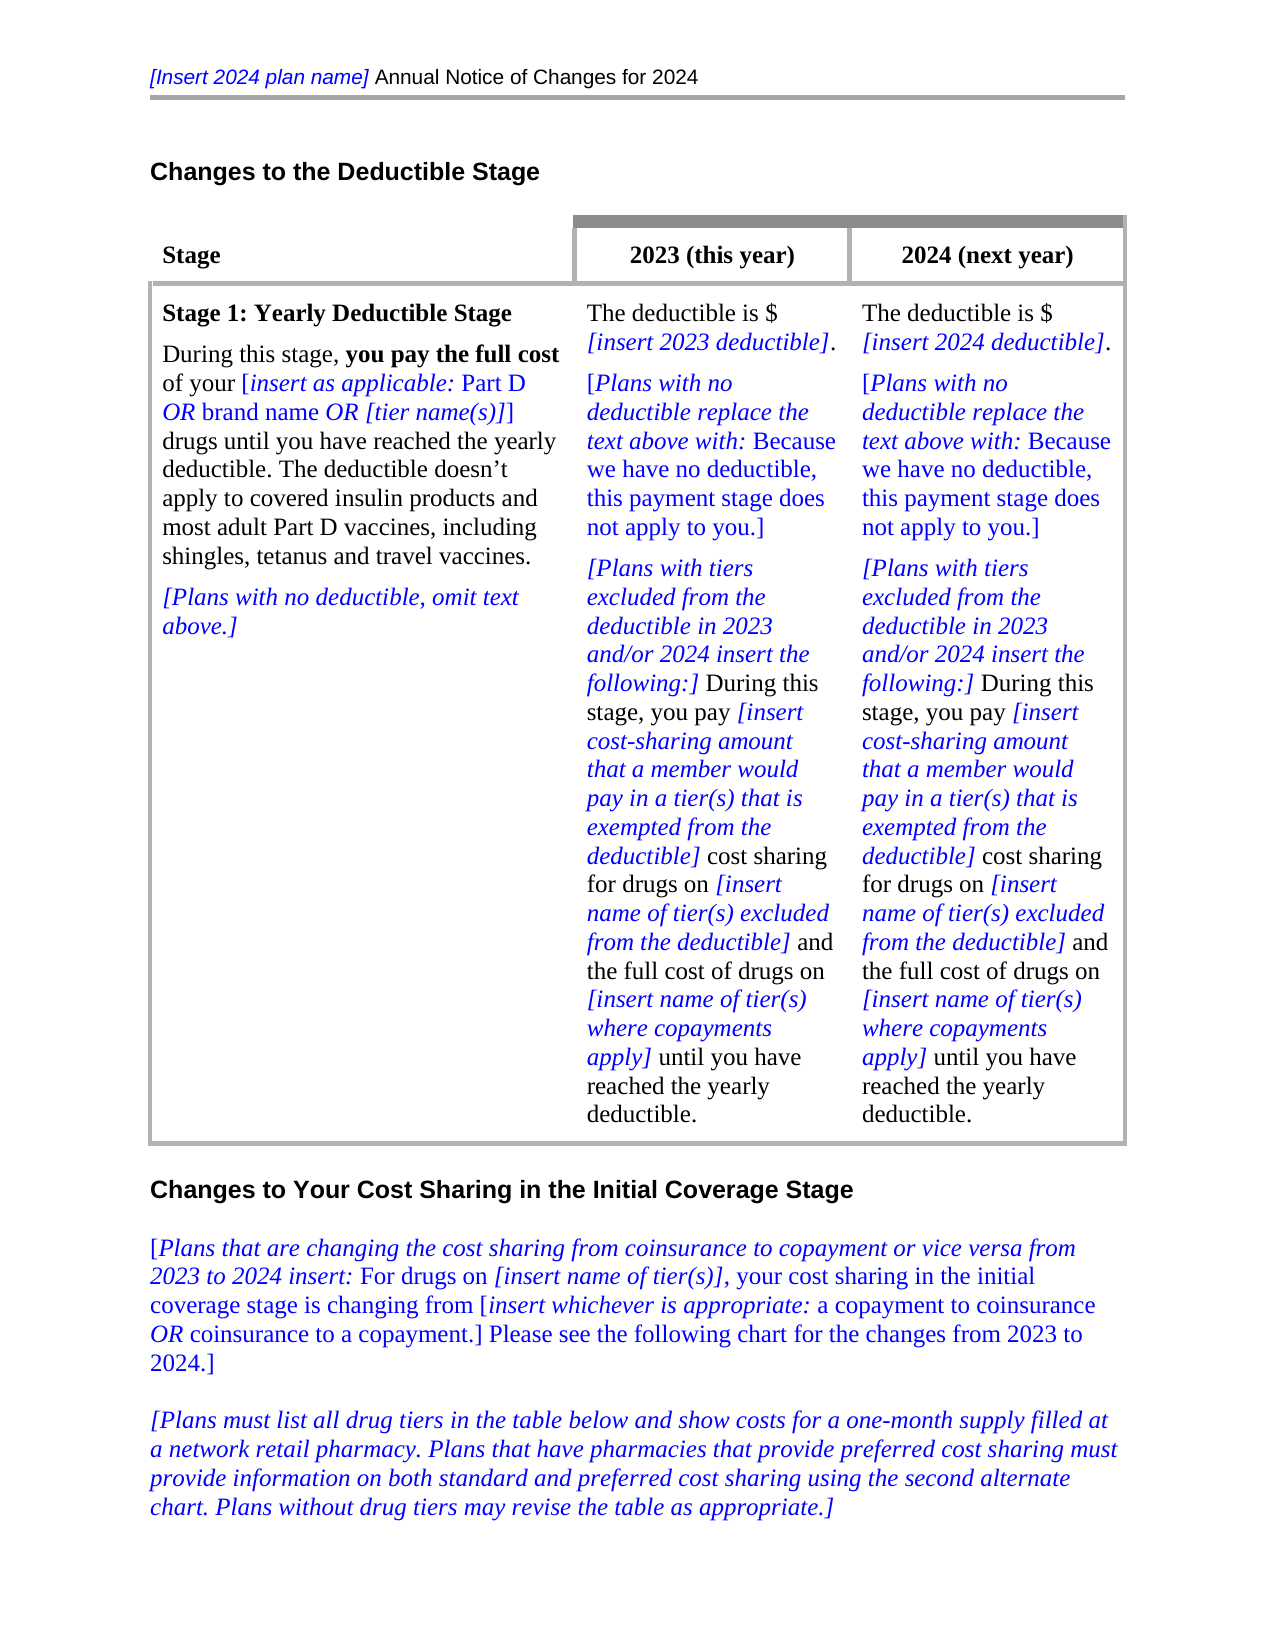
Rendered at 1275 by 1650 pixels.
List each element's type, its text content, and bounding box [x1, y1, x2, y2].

subtitle Changes to the Deductible Stage [150, 157, 1125, 186]
table_header 2024 (next year) [852, 228, 1123, 281]
text Changes to Your Cost Sharing in the Initial Coverage Stage [150, 1175, 1125, 1203]
text [Plans must list all drug tiers in the table below and show costs for a one-month supply filled at a network retail pharmacy. Plans that have pharmacies that provide preferred cost sharing must provide information on both standard and preferred cost sharing using the second alternate chart. Plans without drug tiers may revise the table as appropriate.] [150, 1406, 1125, 1521]
table_cell The deductible is $[insert 2024 deductible]. [Plans with no deductible replace the text above with: Because we have no deductible, this payment stage does not apply to you.] [Plans with tiers excluded from the deductible in 2023 and/or 2024 insert the following:] During this stage, you pay [insert cost-sharing amount that a member would pay in a tier(s) that is exempted from the deductible] cost sharing for drugs on [insert name of tier(s) excluded from the deductible] and the full cost of drugs on [insert name of tier(s) where copayments apply] until you have reached the yearly deductible. [850, 286, 1123, 1141]
text [Plans that are changing the cost sharing from coinsurance to copayment or vice versa from 2023 to 2024 insert: For drugs on [insert name of tier(s)], your cost sharing in the initial coverage stage is changing from [insert whichever is appropriate: a copayment to coinsurance OR coinsurance to a copayment.] Please see the following chart for the changes from 2023 to 2024.] [150, 1233, 1125, 1376]
table_header 2023 (this year) [577, 228, 847, 281]
table_header Stage [150, 215, 573, 281]
table_cell The deductible is $[insert 2023 deductible]. [Plans with no deductible replace the text above with: Because we have no deductible, this payment stage does not apply to you.] [Plans with tiers excluded from the deductible in 2023 and/or 2024 insert the following:] During this stage, you pay [insert cost-sharing amount that a member would pay in a tier(s) that is exempted from the deductible] cost sharing for drugs on [insert name of tier(s) excluded from the deductible] and the full cost of drugs on [insert name of tier(s) where copayments apply] until you have reached the yearly deductible. [575, 286, 850, 1141]
table_cell Stage 1: Yearly Deductible Stage During this stage, you pay the full cost of your [insert as applicable: Part D OR brand name OR [tier name(s)]] drugs until you have reached the yearly deductible. The deductible doesn’t apply to covered insulin products and most adult Part D vaccines, including shingles, tetanus and travel vaccines. [Plans with no deductible, omit text above.] [152, 282, 575, 1141]
